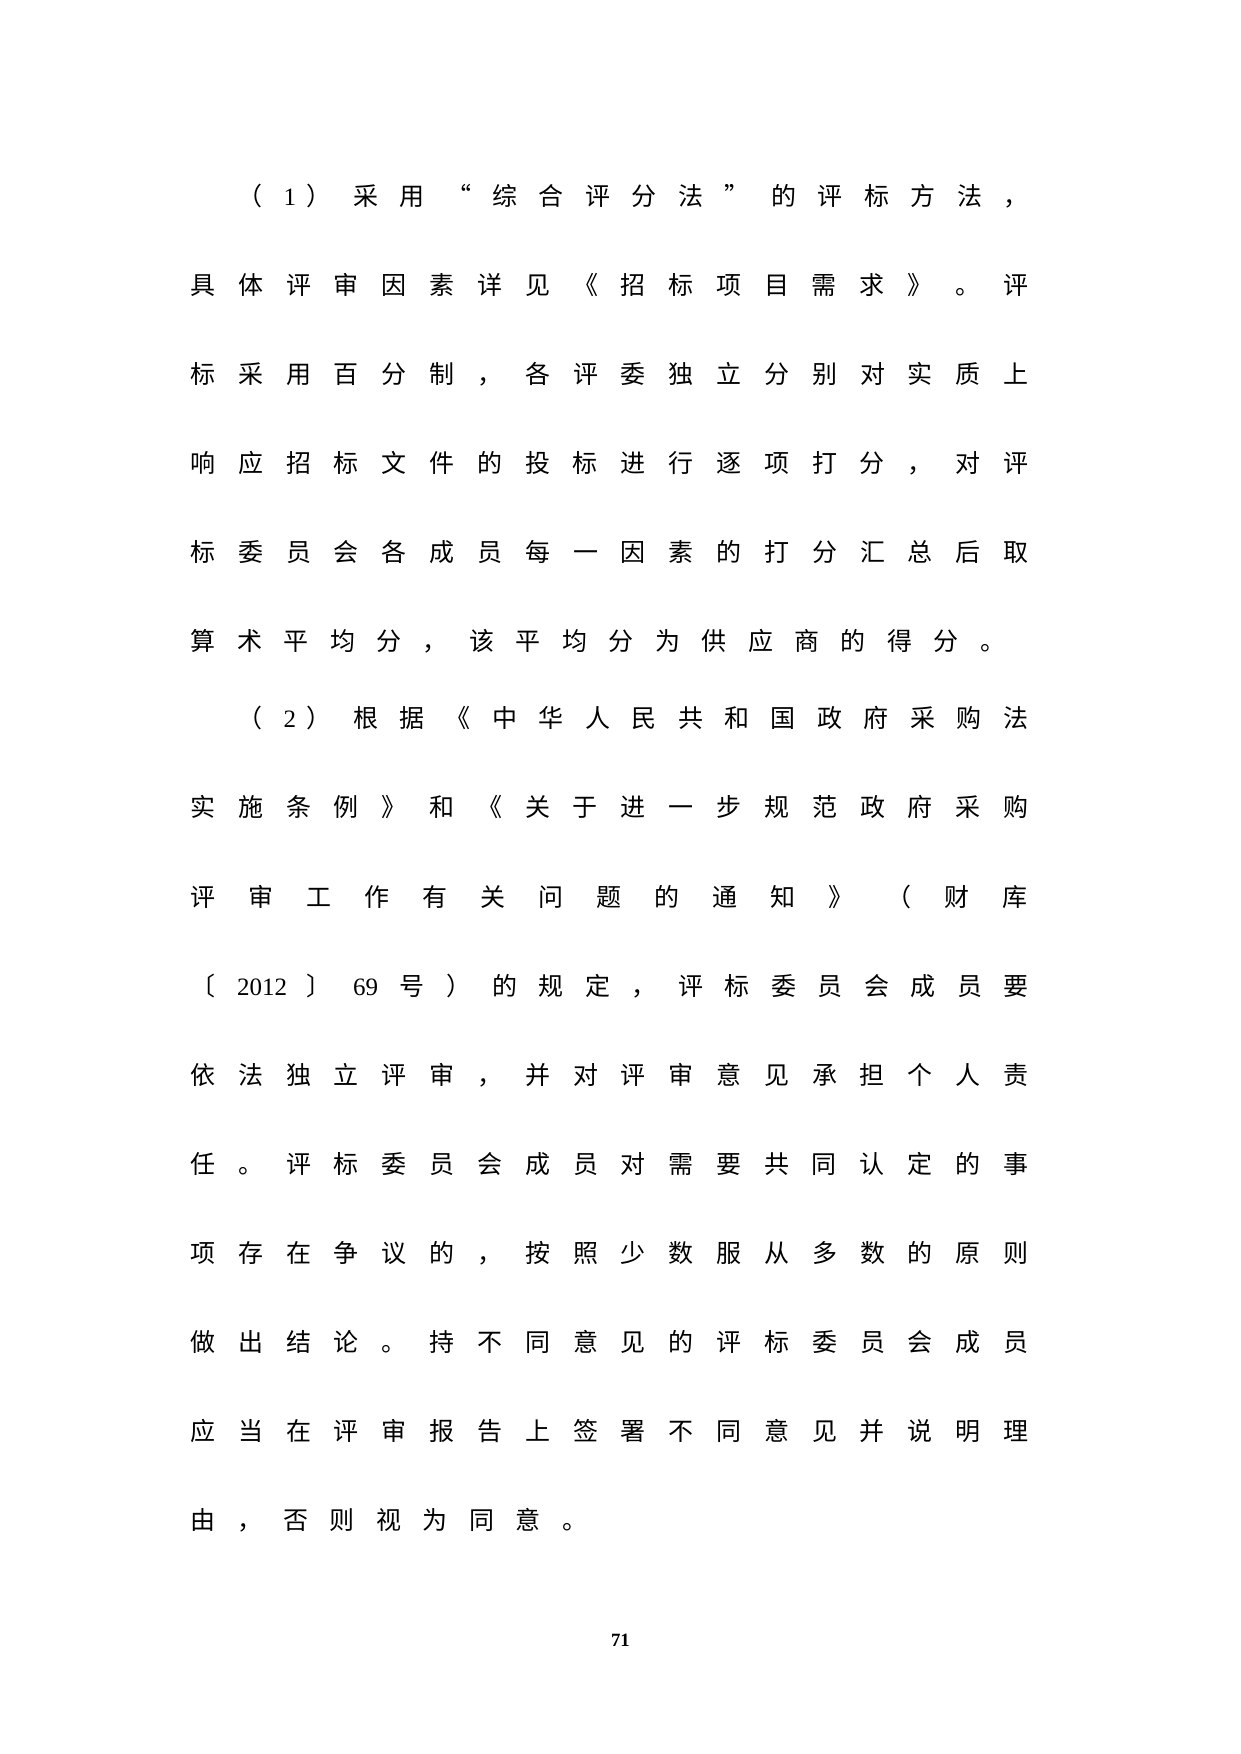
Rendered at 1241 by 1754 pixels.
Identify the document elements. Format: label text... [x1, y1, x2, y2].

text （2）根据《中华人民共和国政府采购法实施条例》和《关于进一步规范政府采购评审工作有关问题的通知》（财库〔2012〕69号）的规定，评标委员会成员要依法独立评审，并对评审意见承担个人责任。评标委员会成员对需要共同认定的事项存在争议的，按照少数服从多数的原则做出结论。持不同意见的评标委员会成员应当在评审报告上签署不同意见并说明理由，否则视为同意。 [190, 687, 1050, 1548]
text （1）采用“综合评分法”的评标方法，具体评审因素详见《招标项目需求》。评标采用百分制，各评委独立分别对实质上响应招标文件的投标进行逐项打分，对评标委员会各成员每一因素的打分汇总后取算术平均分，该平均分为供应商的得分。 [190, 164, 1050, 669]
